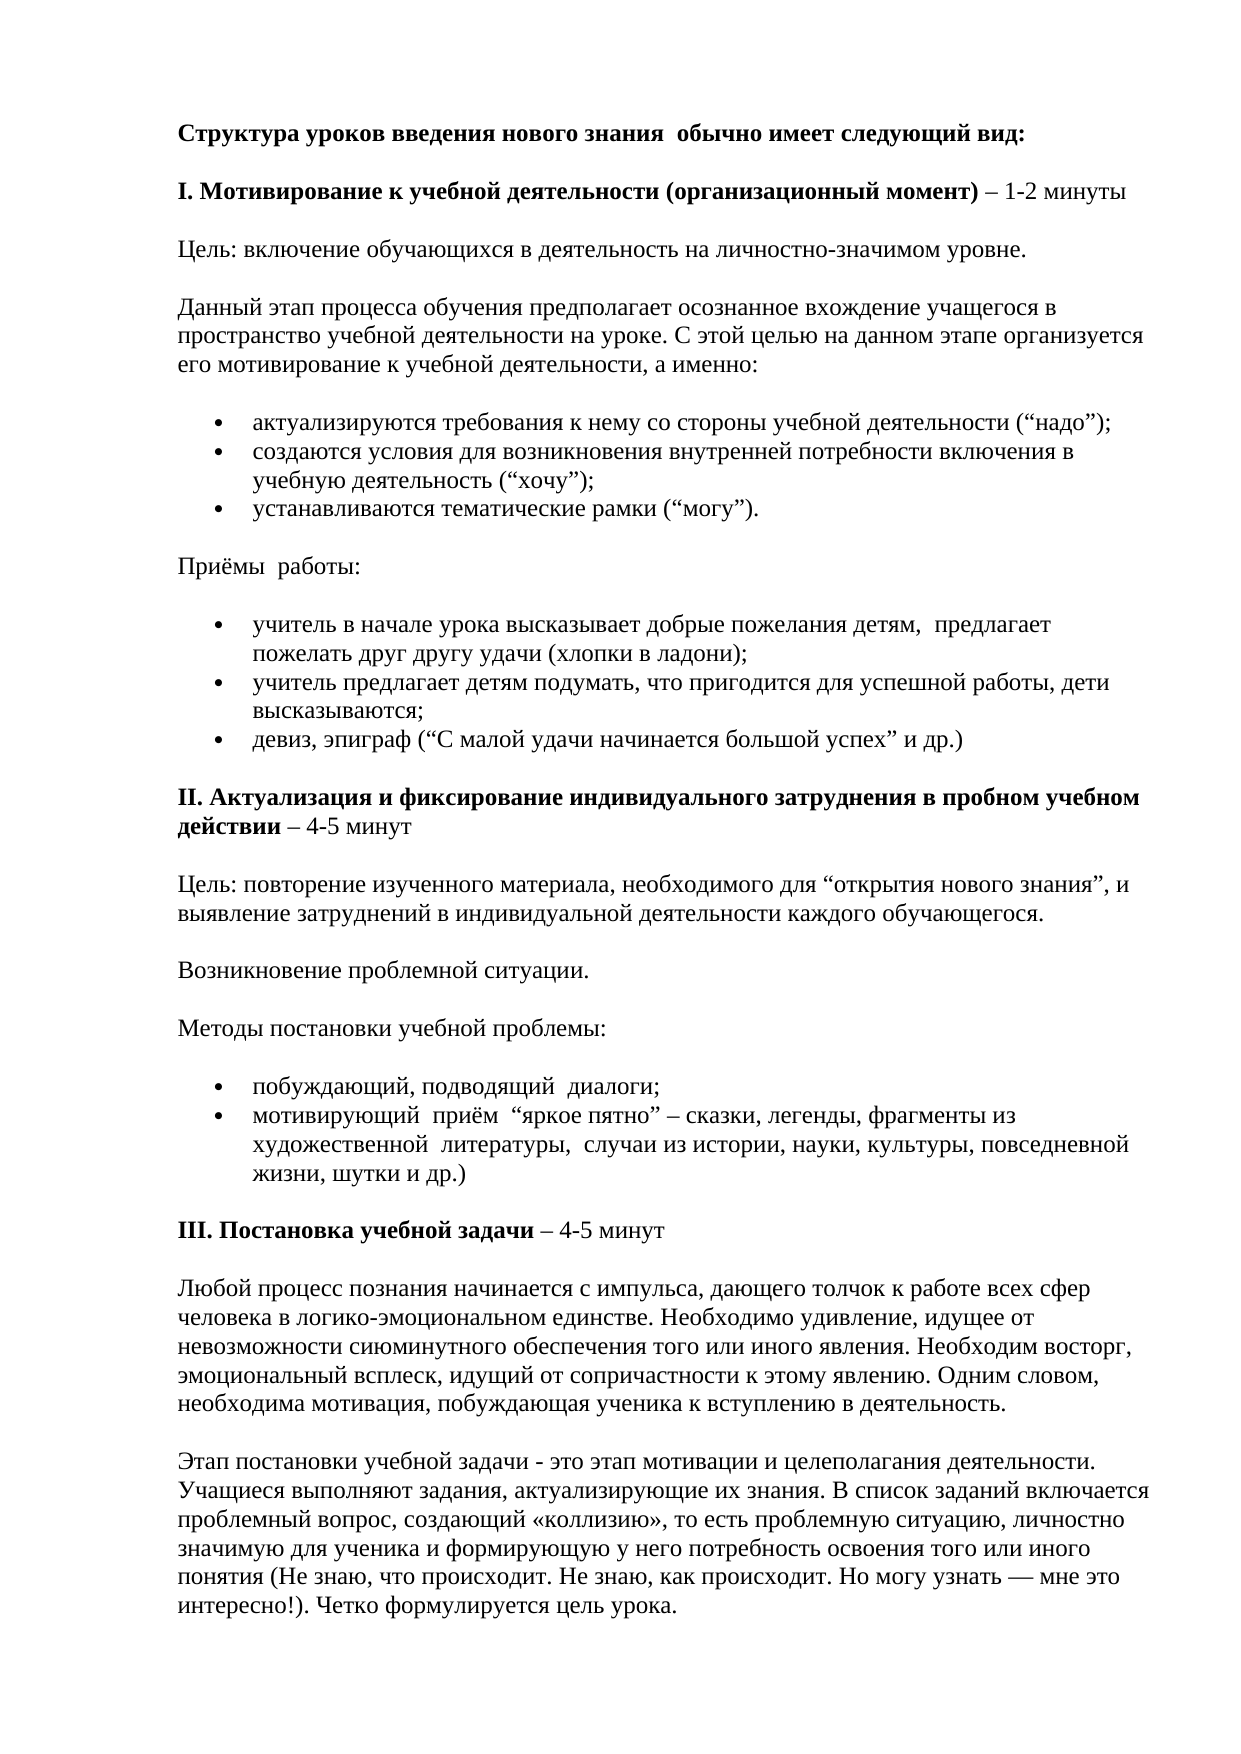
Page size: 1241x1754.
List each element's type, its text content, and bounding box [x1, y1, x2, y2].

list учитель в начале урока высказывает добрые пожелания детям, предлагает пожелать друг другу удачи (хлопки в ладони); [215, 609, 1152, 667]
text Возникновение проблемной ситуации. [177, 956, 1152, 984]
text Приёмы работы: [177, 551, 1152, 580]
text Структура уроков введения нового знания обычно имеет следующий вид: [177, 118, 1152, 147]
list побуждающий, подводящий диалоги; [215, 1071, 1152, 1100]
text II. Актуализация и фиксирование индивидуального затруднения в пробном учебном действии – 4-5 минут [177, 782, 1152, 840]
text Цель: включение обучающихся в деятельность на личностно-значимом уровне. [177, 234, 1152, 263]
text Данный этап процесса обучения предполагает осознанное вхождение учащегося в пространство учебной деятельности на уроке. С этой целью на данном этапе организуется его мотивирование к учебной деятельности, а именно: [177, 292, 1152, 378]
list актуализируются требования к нему со стороны учебной деятельности (“надо”); [215, 407, 1152, 436]
text Этап постановки учебной задачи - это этап мотивации и целеполагания деятельности. Учащиеся выполняют задания, актуализирующие их знания. В список заданий включается проблемный вопрос, создающий «коллизию», то есть проблемную ситуацию, личностно значимую для ученика и формирующую у него потребность освоения того или иного понятия (Не знаю, что происходит. Не знаю, как происходит. Но могу узнать — мне это интересно!). Четко формулируется цель урока. [177, 1446, 1152, 1619]
list девиз, эпиграф (“С малой удачи начинается большой успех” и др.) [215, 724, 1152, 753]
text Любой процесс познания начинается с импульса, дающего толчок к работе всех сфер человека в логико-эмоциональном единстве. Необходимо удивление, идущее от невозможности сиюминутного обеспечения того или иного явления. Необходим восторг, эмоциональный всплеск, идущий от сопричастности к этому явлению. Одним словом, необходима мотивация, побуждающая ученика к вступлению в деятельность. [177, 1273, 1152, 1417]
list учитель предлагает детям подумать, что пригодится для успешной работы, дети высказываются; [215, 667, 1152, 724]
text Цель: повторение изученного материала, необходимого для “открытия нового знания”, и выявление затруднений в индивидуальной деятельности каждого обучающегося. [177, 869, 1152, 926]
text Методы постановки учебной проблемы: [177, 1013, 1152, 1042]
text I. Мотивирование к учебной деятельности (организационный момент) – 1-2 минуты [177, 176, 1152, 205]
list мотивирующий приём “яркое пятно” – сказки, легенды, фрагменты из художественной литературы, случаи из истории, науки, культуры, повседневной жизни, шутки и др.) [215, 1100, 1152, 1186]
text III. Постановка учебной задачи – 4-5 минут [177, 1216, 1152, 1244]
list устанавливаются тематические рамки (“могу”). [215, 493, 1152, 522]
list создаются условия для возникновения внутренней потребности включения в учебную деятельность (“хочу”); [215, 436, 1152, 493]
